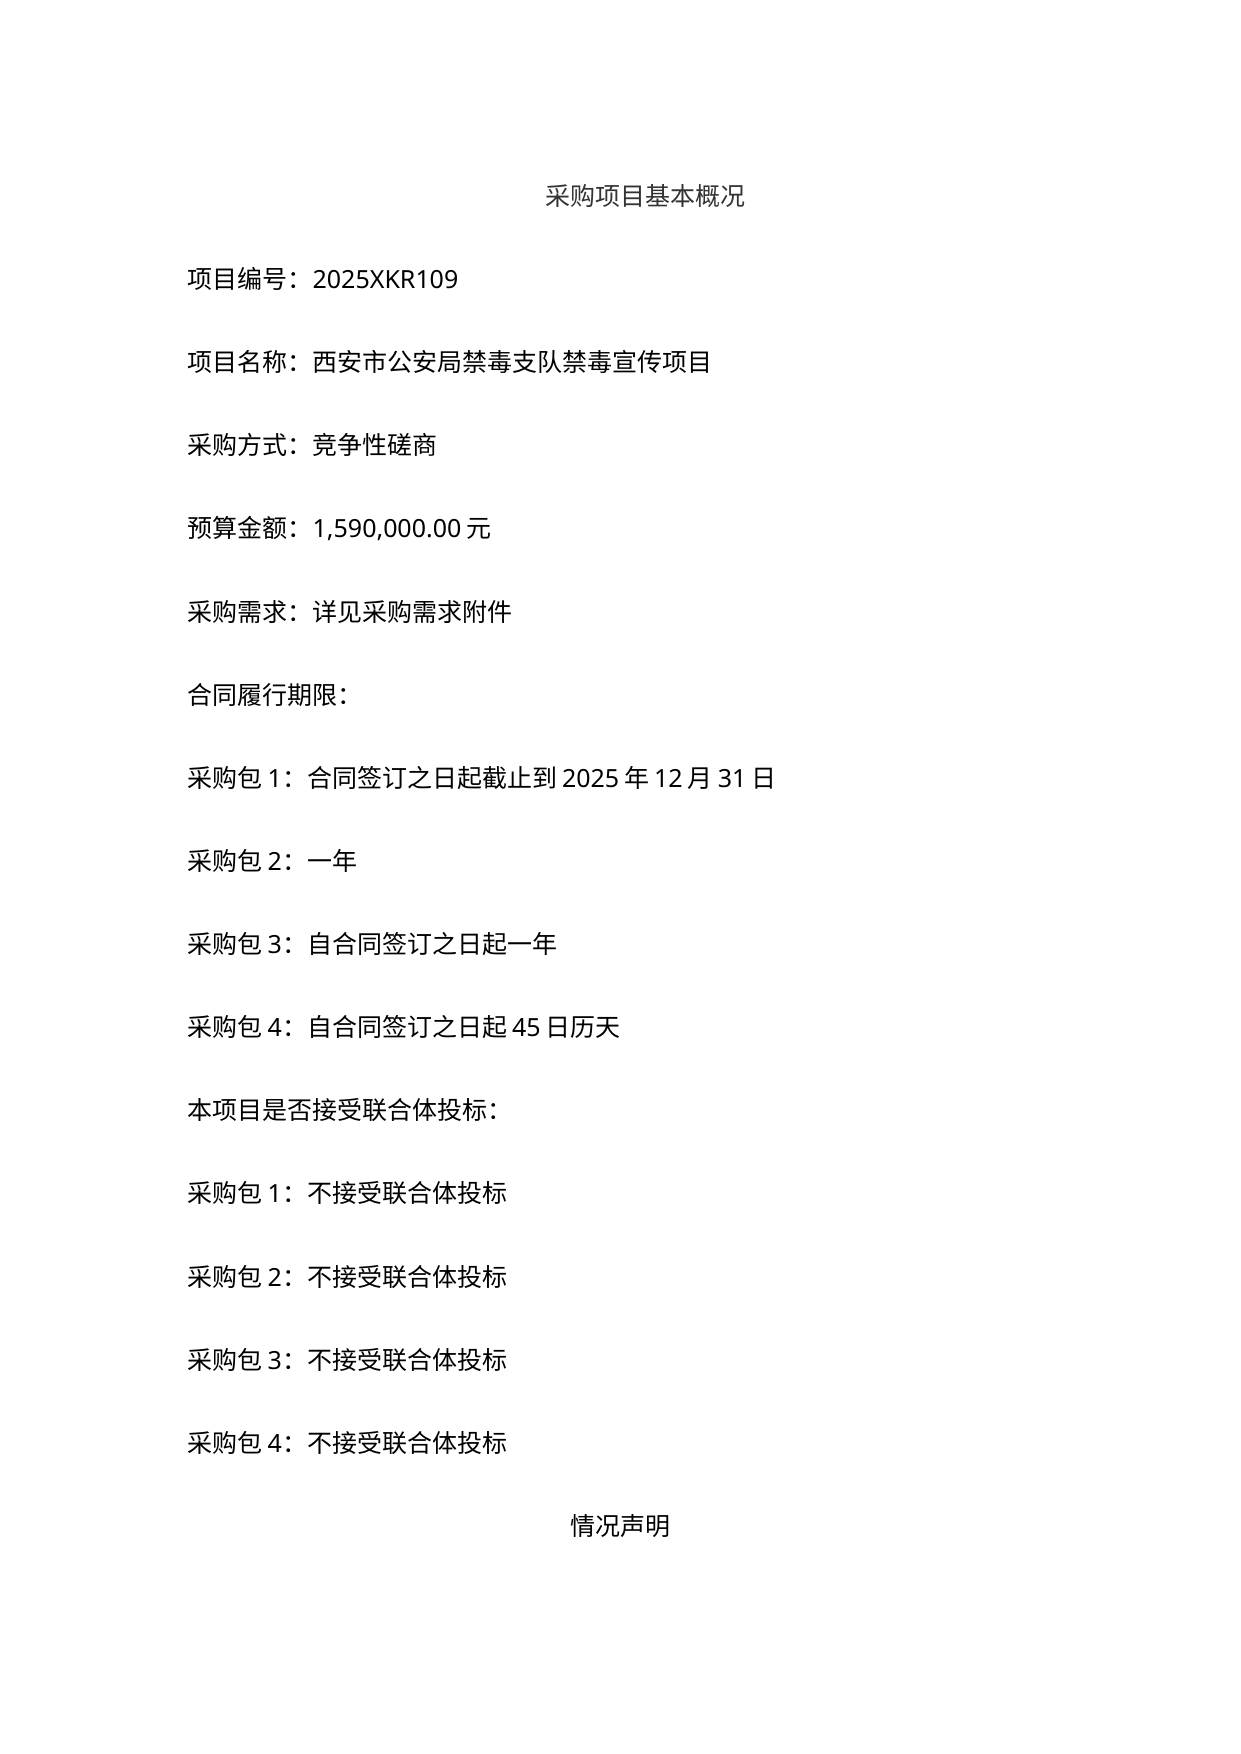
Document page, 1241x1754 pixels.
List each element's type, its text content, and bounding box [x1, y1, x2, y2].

text 采购项目基本概况 [187, 162, 1053, 227]
text 采购方式：竞争性磋商 [187, 411, 1053, 476]
text 采购需求：详见采购需求附件 [187, 578, 1053, 643]
text 采购包4：自合同签订之日起45日历天 [187, 993, 1053, 1058]
text 采购包4：不接受联合体投标 [187, 1409, 1053, 1474]
text 项目编号：2025XKR109 [187, 245, 1053, 310]
text 项目名称：西安市公安局禁毒支队禁毒宣传项目 [187, 328, 1053, 393]
text 预算金额：1,590,000.00元 [187, 494, 1053, 559]
text 采购包1：不接受联合体投标 [187, 1159, 1053, 1224]
text 合同履行期限： [187, 661, 1053, 726]
text 采购包3：不接受联合体投标 [187, 1326, 1053, 1391]
text 采购包2：一年 [187, 827, 1053, 892]
text 采购包2：不接受联合体投标 [187, 1243, 1053, 1308]
text 采购包3：自合同签订之日起一年 [187, 910, 1053, 975]
text 本项目是否接受联合体投标： [187, 1076, 1053, 1141]
text 情况声明 [187, 1492, 1053, 1557]
text 采购包1：合同签订之日起截止到2025年12月31日 [187, 744, 1053, 809]
